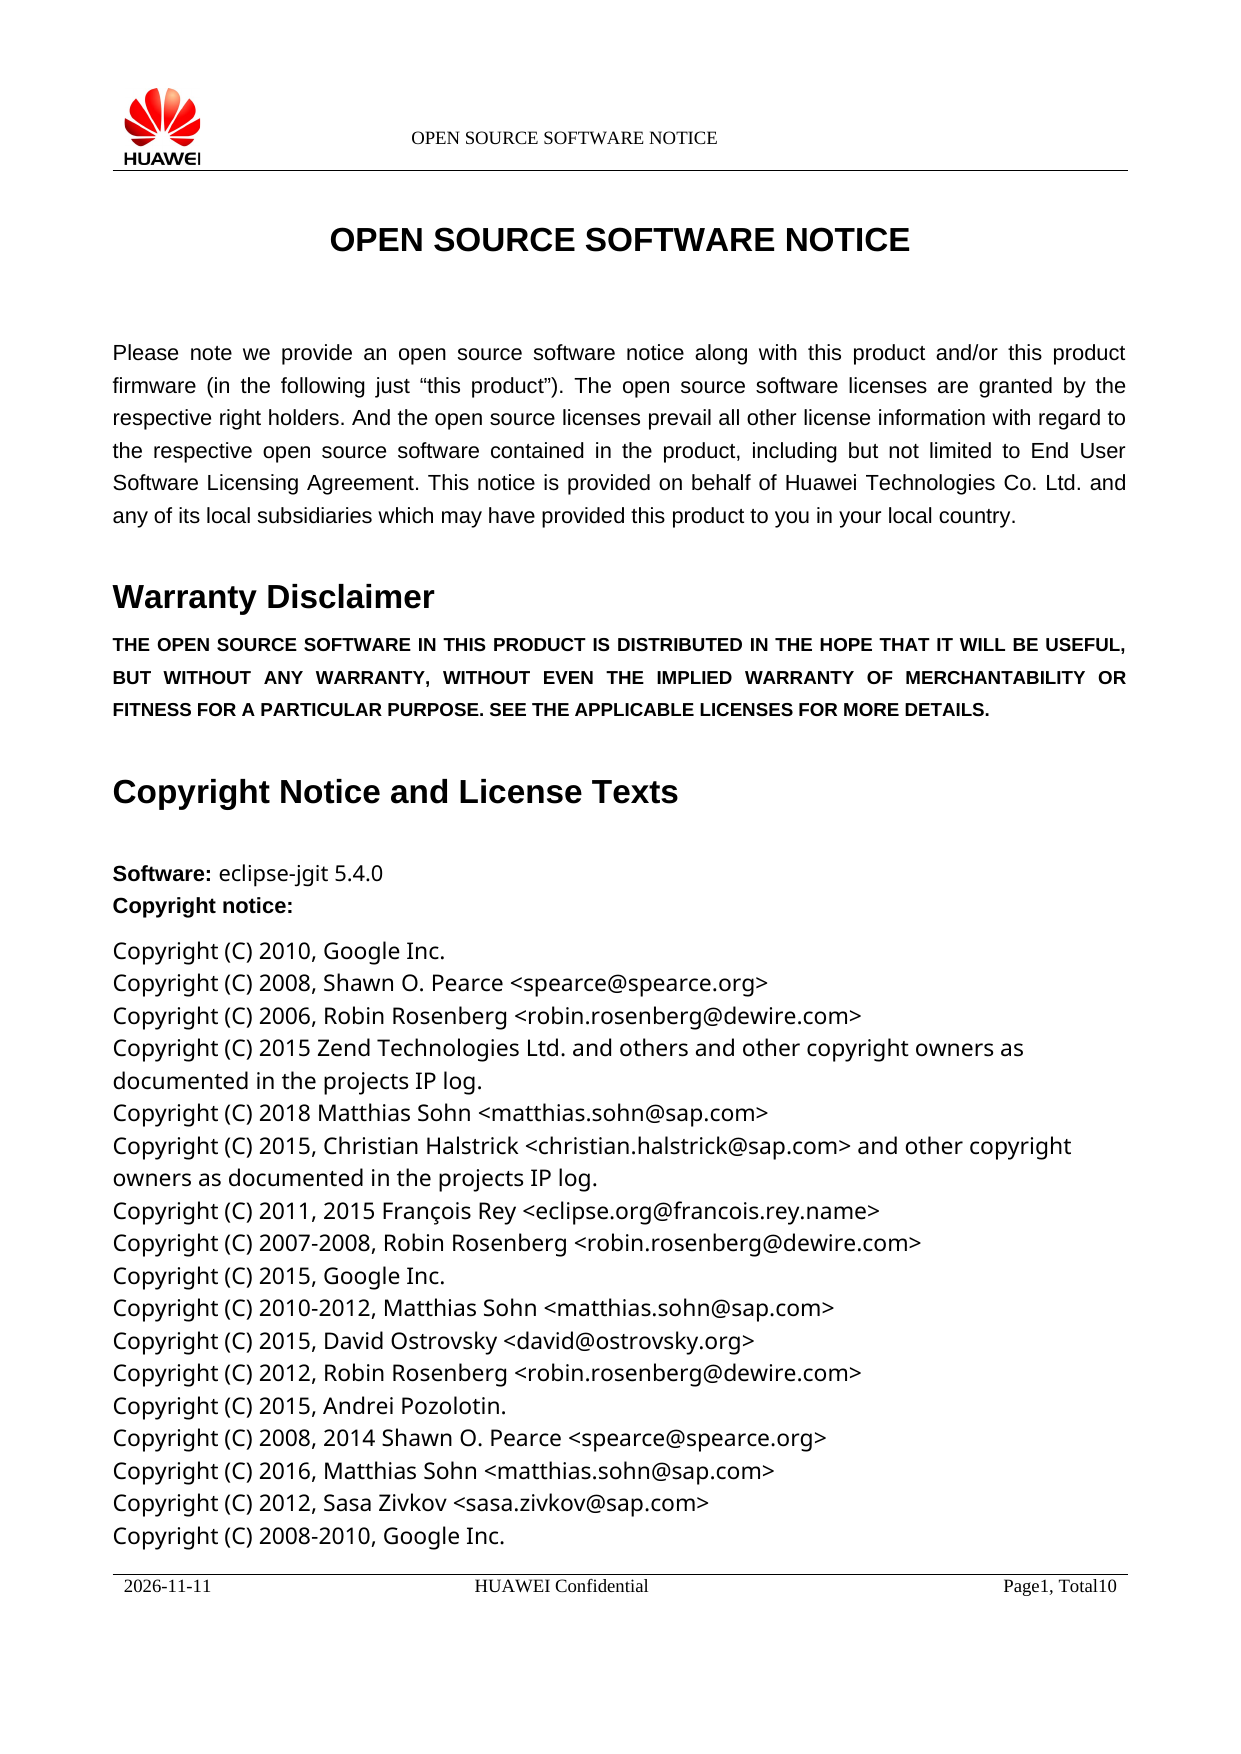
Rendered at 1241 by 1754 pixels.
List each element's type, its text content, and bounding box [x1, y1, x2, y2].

picture [124, 88, 201, 165]
text Please note we provide an open source software notice along with this product and/or this product firmware (in the following just “this product”). The open source software licenses are granted by the respective right holders. And the open source licenses prevail all other license information with regard to the respective open source software contained in the product, including but not limited to End User Software Licensing Agreement. This notice is provided on behalf of Huawei Technologies Co. Ltd. and any of its local subsidiaries which may have provided this product to you in your local country. [112, 336, 1128, 531]
title Software: eclipse-jgit 5.4.0 [112, 856, 1128, 889]
text Copyright Notice and License Texts [112, 759, 1128, 824]
text OPEN SOURCE SOFTWARE NOTICE [112, 206, 1128, 271]
text The open source software in this product is distributed in the hope that it will be useful, but WITHOUT ANY WARRANTY, without even the implied warranty of MERCHANTABILITY or FITNESS FOR A PARTICULAR PURPOSE. See the applicable licenses for more details. [112, 629, 1128, 726]
text Copyright notice: [112, 889, 1128, 921]
text Warranty Disclaimer [112, 564, 1128, 629]
